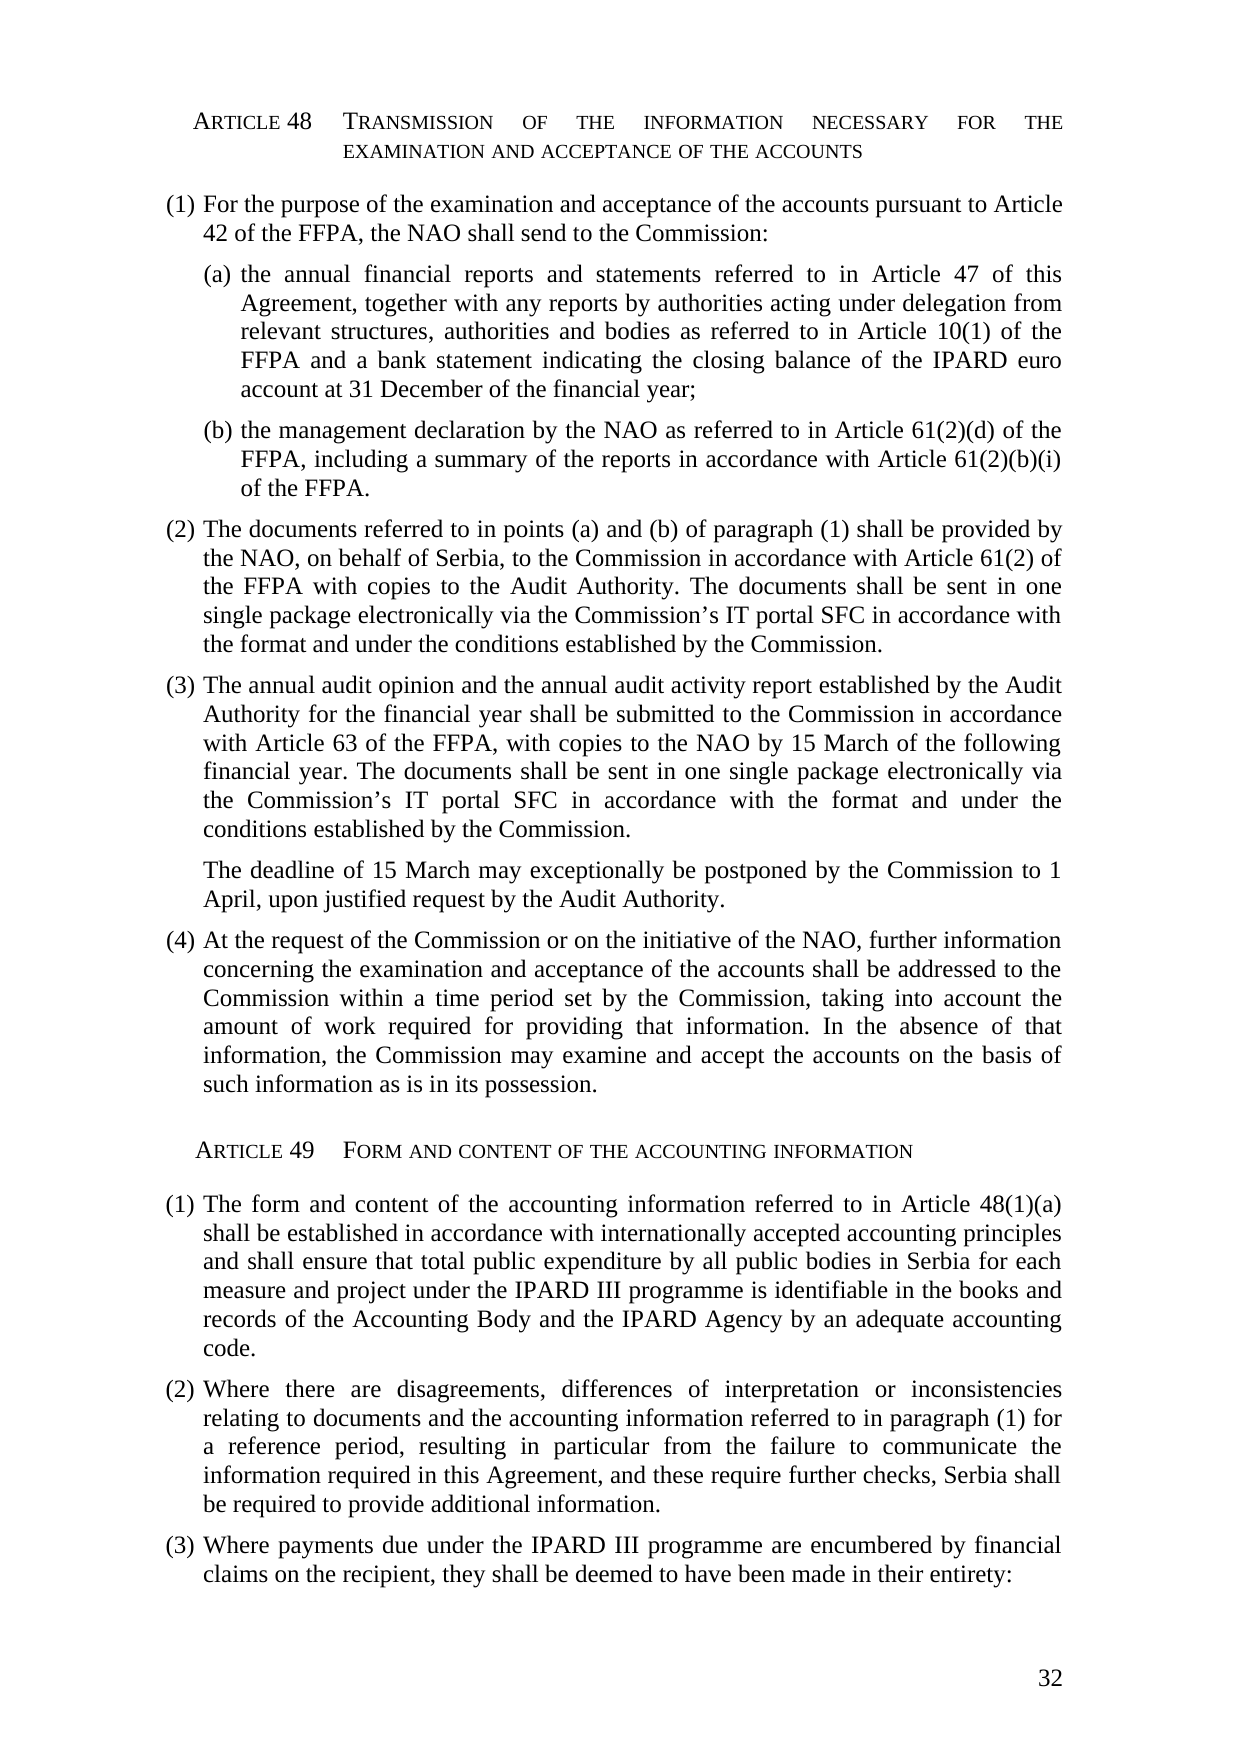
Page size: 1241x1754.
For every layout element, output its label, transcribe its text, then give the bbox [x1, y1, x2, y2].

list Where there are disagreements, differences of interpretation or inconsistencies relating to documents and the accounting information referred to in paragraph (1) for a reference period, resulting in particular from the failure to communicate the information required in this Agreement, and these require further checks, Serbia shall be required to provide additional information. [165, 1374, 1063, 1518]
list The deadline of 15 March may exceptionally be postponed by the Commission to 1 April, upon justified request by the Audit Authority. [203, 855, 1063, 913]
list The form and content of the accounting information referred to in Article 48(1)(a) shall be established in accordance with internationally accepted accounting principles and shall ensure that total public expenditure by all public bodies in Serbia for each measure and project under the IPARD III programme is identifiable in the books and records of the Accounting Body and the IPARD Agency by an adequate accounting code. [165, 1189, 1063, 1361]
list The documents referred to in points (a) and (b) of paragraph (1) shall be provided by the NAO, on behalf of Serbia, to the Commission in accordance with Article 61(2) of the FFPA with copies to the Audit Authority. The documents shall be sent in one single package electronically via the Commission’s IT portal SFC in accordance with the format and under the conditions established by the Commission. [166, 514, 1063, 658]
list For the purpose of the examination and acceptance of the accounts pursuant to Article 42 of the FFPA, the NAO shall send to the Commission: [166, 189, 1063, 246]
list At the request of the Commission or on the initiative of the NAO, further information concerning the examination and acceptance of the accounts shall be addressed to the Commission within a time period set by the Commission, taking into account the amount of work required for providing that information. In the absence of that information, the Commission may examine and accept the accounts on the basis of such information as is in its possession. [166, 925, 1063, 1098]
list the management declaration by the NAO as referred to in Article 61(2)(d) of the FFPA, including a summary of the reports in accordance with Article 61(2)(b)(i) of the FFPA. [203, 415, 1063, 501]
list the annual financial reports and statements referred to in Article 47 of this Agreement, together with any reports by authorities acting under delegation from relevant structures, authorities and bodies as referred to in Article 10(1) of the FFPA and a bank statement indicating the closing balance of the IPARD euro account at 31 December of the financial year; [203, 259, 1063, 403]
list Where payments due under the IPARD III programme are encumbered by financial claims on the recipient, they shall be deemed to have been made in their entirety: [165, 1530, 1063, 1588]
list The annual audit opinion and the annual audit activity report established by the Audit Authority for the financial year shall be submitted to the Commission in accordance with Article 63 of the FFPA, with copies to the NAO by 15 March of the following financial year. The documents shall be sent in one single package electronically via the Commission’s IT portal SFC in accordance with the format and under the conditions established by the Commission. [166, 670, 1063, 843]
subtitle Article 49 Form and content of the accounting information [195, 1135, 1063, 1164]
subtitle Article 48 Transmission of the information necessary for the examination and acceptance of the accounts [193, 106, 1063, 164]
